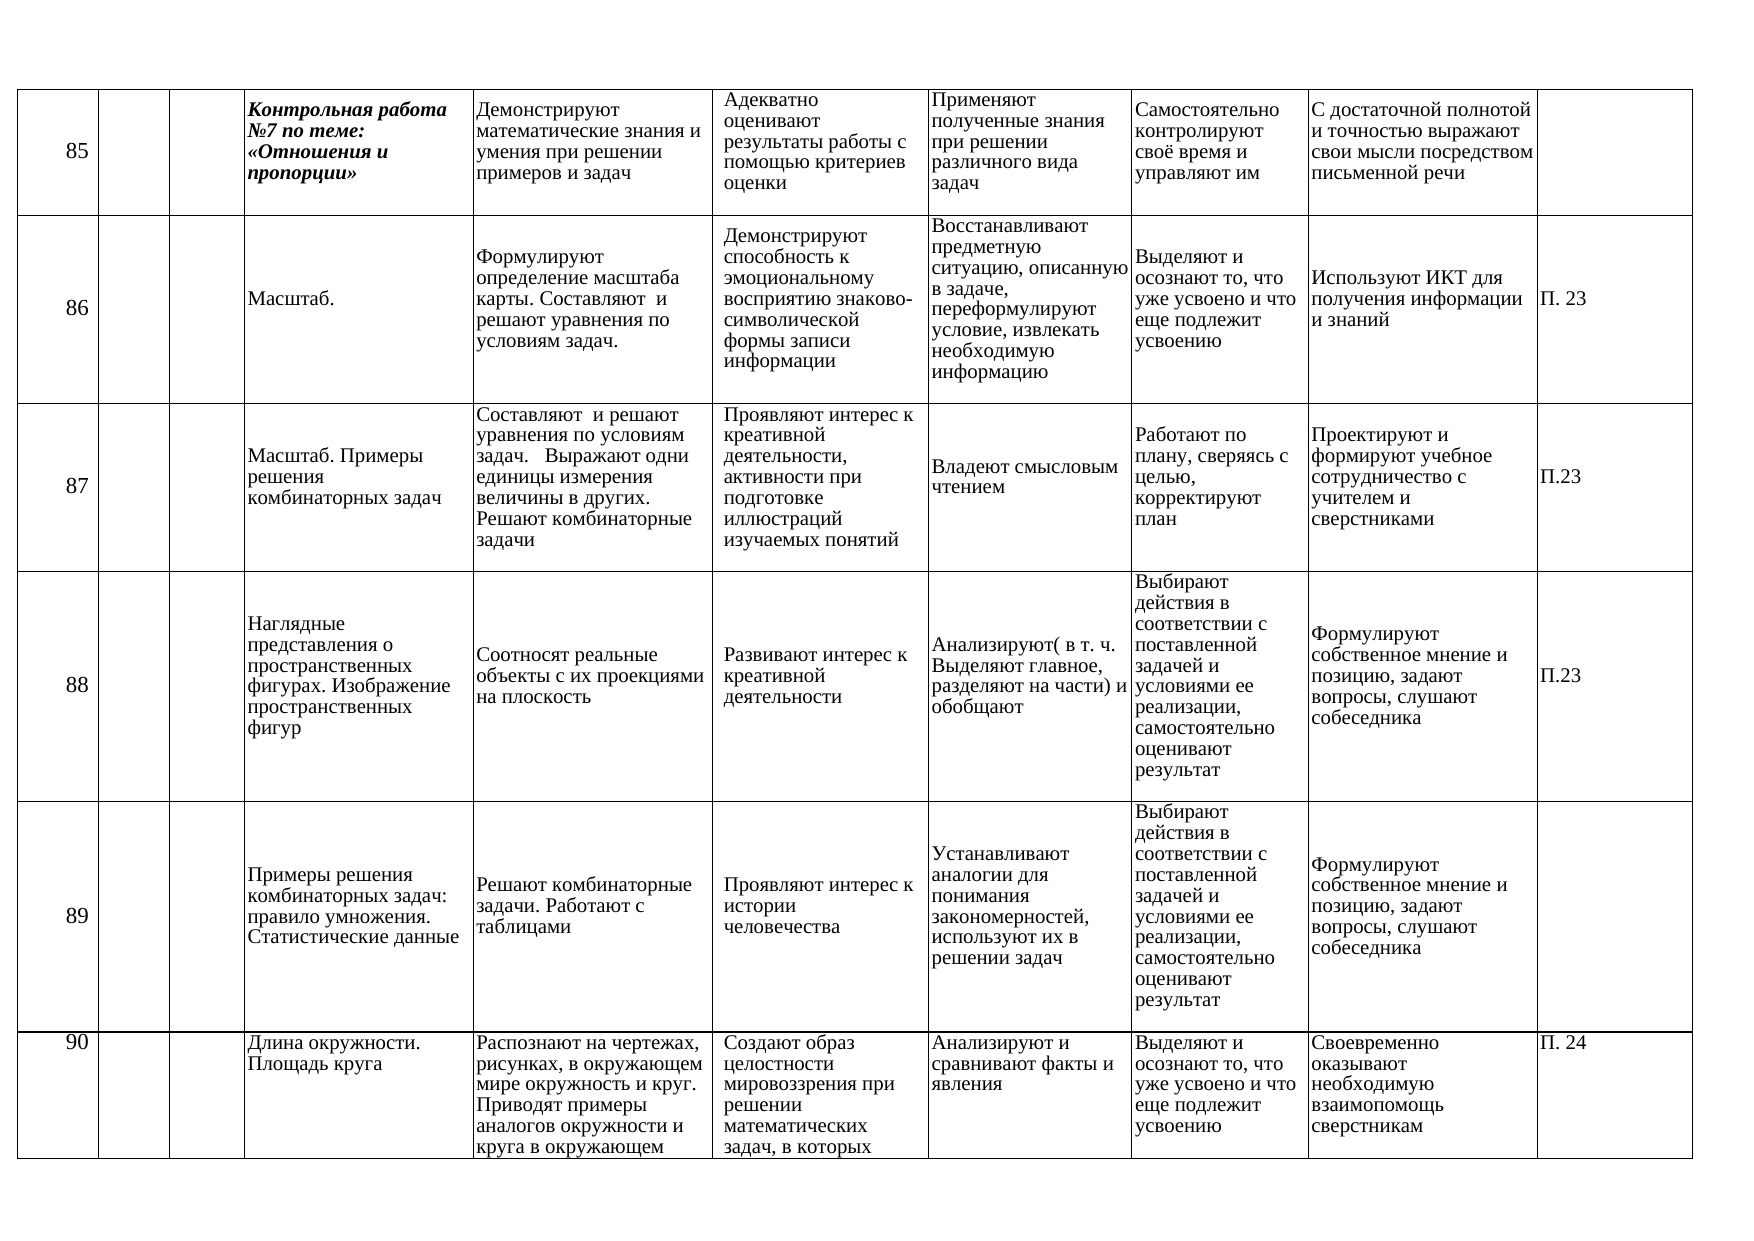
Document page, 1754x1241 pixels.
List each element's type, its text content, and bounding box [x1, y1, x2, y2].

table_cell 86 [18, 216, 98, 403]
table_cell Демонстрируют способность к эмоциональному восприятию знаково-символической формы записи информации [713, 216, 928, 403]
table_cell 89 [18, 802, 98, 1031]
table_cell Формулируют собственное мнение и позицию, задают вопросы, слушают собеседника [1309, 572, 1537, 801]
table_cell Демонстрируют математические знания и умения при решении примеров и задач [474, 90, 712, 215]
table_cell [1309, 1033, 1537, 1157]
table_cell [170, 572, 244, 801]
table_cell [99, 216, 169, 403]
table_cell Масштаб. [245, 216, 473, 403]
table_cell [1538, 90, 1692, 215]
table_cell [170, 216, 244, 403]
table_cell Адекватно оценивают результаты работы с помощью критериев оценки [713, 90, 928, 215]
table_cell Применяют полученные знания при решении различного вида задач [929, 90, 1131, 215]
table_cell Выбирают действия в соответствии с поставленной задачей и условиями ее реализации, самостоятельно оценивают результат [1132, 572, 1308, 801]
table_cell Анализируют( в т. ч. Выделяют главное, разделяют на части) и обобщают [929, 572, 1131, 801]
table_cell [170, 802, 244, 1031]
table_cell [1132, 1033, 1308, 1157]
table_cell Самостоятельно контролируют своё время и управляют им [1132, 90, 1308, 215]
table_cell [245, 1033, 473, 1157]
table_cell Владеют смысловым чтением [929, 404, 1131, 571]
table_cell 87 [18, 404, 98, 571]
table_cell П.23 [1538, 572, 1692, 801]
table_cell [170, 90, 244, 215]
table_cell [929, 1033, 1131, 1157]
table_cell [99, 404, 169, 571]
table_cell Решают комбинаторные задачи. Работают с таблицами [474, 802, 712, 1031]
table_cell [474, 1033, 712, 1157]
table_cell Восстанавливают предметную ситуацию, описанную в задаче, переформулируют условие, извлекать необходимую информацию [929, 216, 1131, 403]
table_cell Составляют и решают уравнения по условиям задач. Выражают одни единицы измерения величины в других. Решают комбинаторные задачи [474, 404, 712, 571]
table_cell 88 [18, 572, 98, 801]
table_cell Используют ИКТ для получения информации и знаний [1309, 216, 1537, 403]
table_cell Устанавливают аналогии для понимания закономерностей, используют их в решении задач [929, 802, 1131, 1031]
table_cell [99, 90, 169, 215]
table_cell Соотносят реальные объекты с их проекциями на плоскость [474, 572, 712, 801]
table_cell Примеры решения комбинаторных задач: правило умножения. Статистические данные [245, 802, 473, 1031]
table_cell П.23 [1538, 404, 1692, 571]
table_cell Выбирают действия в соответствии с поставленной задачей и условиями ее реализации, самостоятельно оценивают результат [1132, 802, 1308, 1031]
table_cell [170, 404, 244, 571]
table_cell Контрольная работа №7 по теме: «Отношения и пропорции» [245, 90, 473, 215]
table_cell Масштаб. Примеры решения комбинаторных задач [245, 404, 473, 571]
table_cell [99, 802, 169, 1031]
table_cell Проявляют интерес к креативной деятельности, активности при подготовке иллюстраций изучаемых понятий [713, 404, 928, 571]
table_cell Наглядные представления о пространственных фигурах. Изображение пространственных фигур [245, 572, 473, 801]
table_cell Формулируют определение масштаба карты. Составляют и решают уравнения по условиям задач. [474, 216, 712, 403]
table_cell Проектируют и формируют учебное сотрудничество с учителем и сверстниками [1309, 404, 1537, 571]
table_cell Работают по плану, сверяясь с целью, корректируют план [1132, 404, 1308, 571]
table_cell П. 24 [1538, 1033, 1692, 1157]
table_cell С достаточной полнотой и точностью выражают свои мысли посредством письменной речи [1309, 90, 1537, 215]
table_cell [170, 1033, 244, 1157]
table_cell Проявляют интерес к истории человечества [713, 802, 928, 1031]
table_cell Развивают интерес к креативной деятельности [713, 572, 928, 801]
table_cell [99, 572, 169, 801]
table_cell 90 [18, 1033, 98, 1157]
table_cell Выделяют и осознают то, что уже усвоено и что еще подлежит усвоению [1132, 216, 1308, 403]
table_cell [713, 1033, 928, 1157]
table_cell [99, 1033, 169, 1157]
table_cell Формулируют собственное мнение и позицию, задают вопросы, слушают собеседника [1309, 802, 1537, 1031]
table_cell 85 [18, 90, 98, 215]
table_cell [1538, 802, 1692, 1031]
table_cell П. 23 [1538, 216, 1692, 403]
